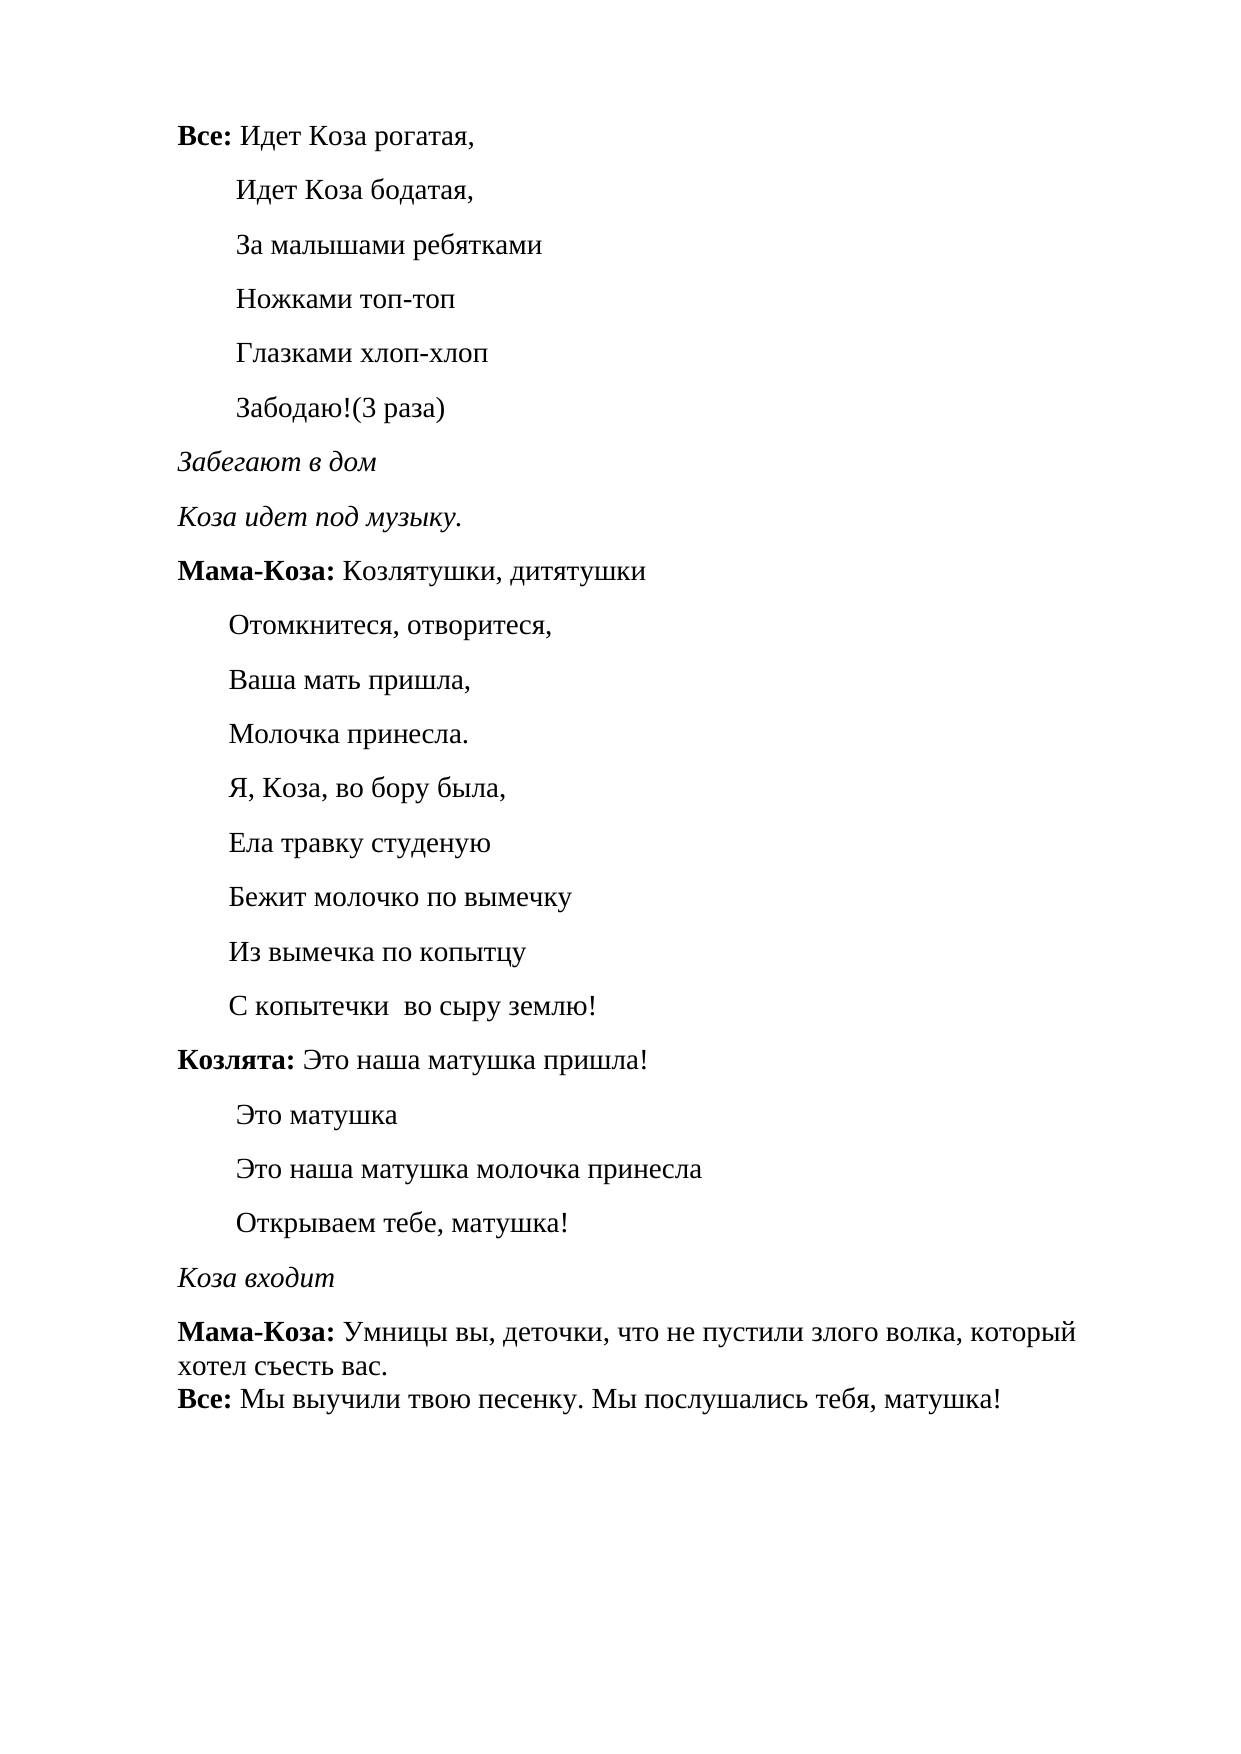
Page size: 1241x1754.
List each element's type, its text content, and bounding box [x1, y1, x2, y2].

text Коза идет под музыку. [177, 499, 1152, 532]
text Это наша матушка молочка принесла [177, 1151, 1152, 1185]
text Мама-Коза: Козлятушки, дитятушки [177, 553, 1152, 587]
text Глазками хлоп-хлоп [177, 336, 1152, 369]
text Ела травку студеную [177, 825, 1152, 858]
text Это матушка [177, 1097, 1152, 1130]
text Ножками топ-топ [177, 281, 1152, 315]
text Коза входит [177, 1260, 1152, 1293]
text Отомкнитеся, отворитеся, [177, 607, 1152, 641]
text Бежит молочко по вымечку [177, 879, 1152, 913]
text Из вымечка по копытцу [177, 934, 1152, 967]
text Забегают в дом [177, 444, 1152, 478]
text Мама-Коза: Умницы вы, деточки, что не пустили злого волка, который хотел съесть вас. Все: Мы выучили твою песенку. Мы послушались тебя, матушка! [177, 1314, 1152, 1415]
text Козлята: Это наша матушка пришла! [177, 1042, 1152, 1076]
text Идет Коза бодатая, [177, 172, 1152, 206]
text За малышами ребятками [177, 227, 1152, 260]
text Забодаю!(3 раза) [177, 390, 1152, 423]
text Открываем тебе, матушка! [177, 1206, 1152, 1239]
text С копытечки во сыру землю! [177, 988, 1152, 1022]
text Я, Коза, во бору была, [177, 771, 1152, 804]
text Молочка принесла. [177, 716, 1152, 750]
text Ваша мать пришла, [177, 662, 1152, 695]
text Все: Идет Коза рогатая, [177, 118, 1152, 152]
